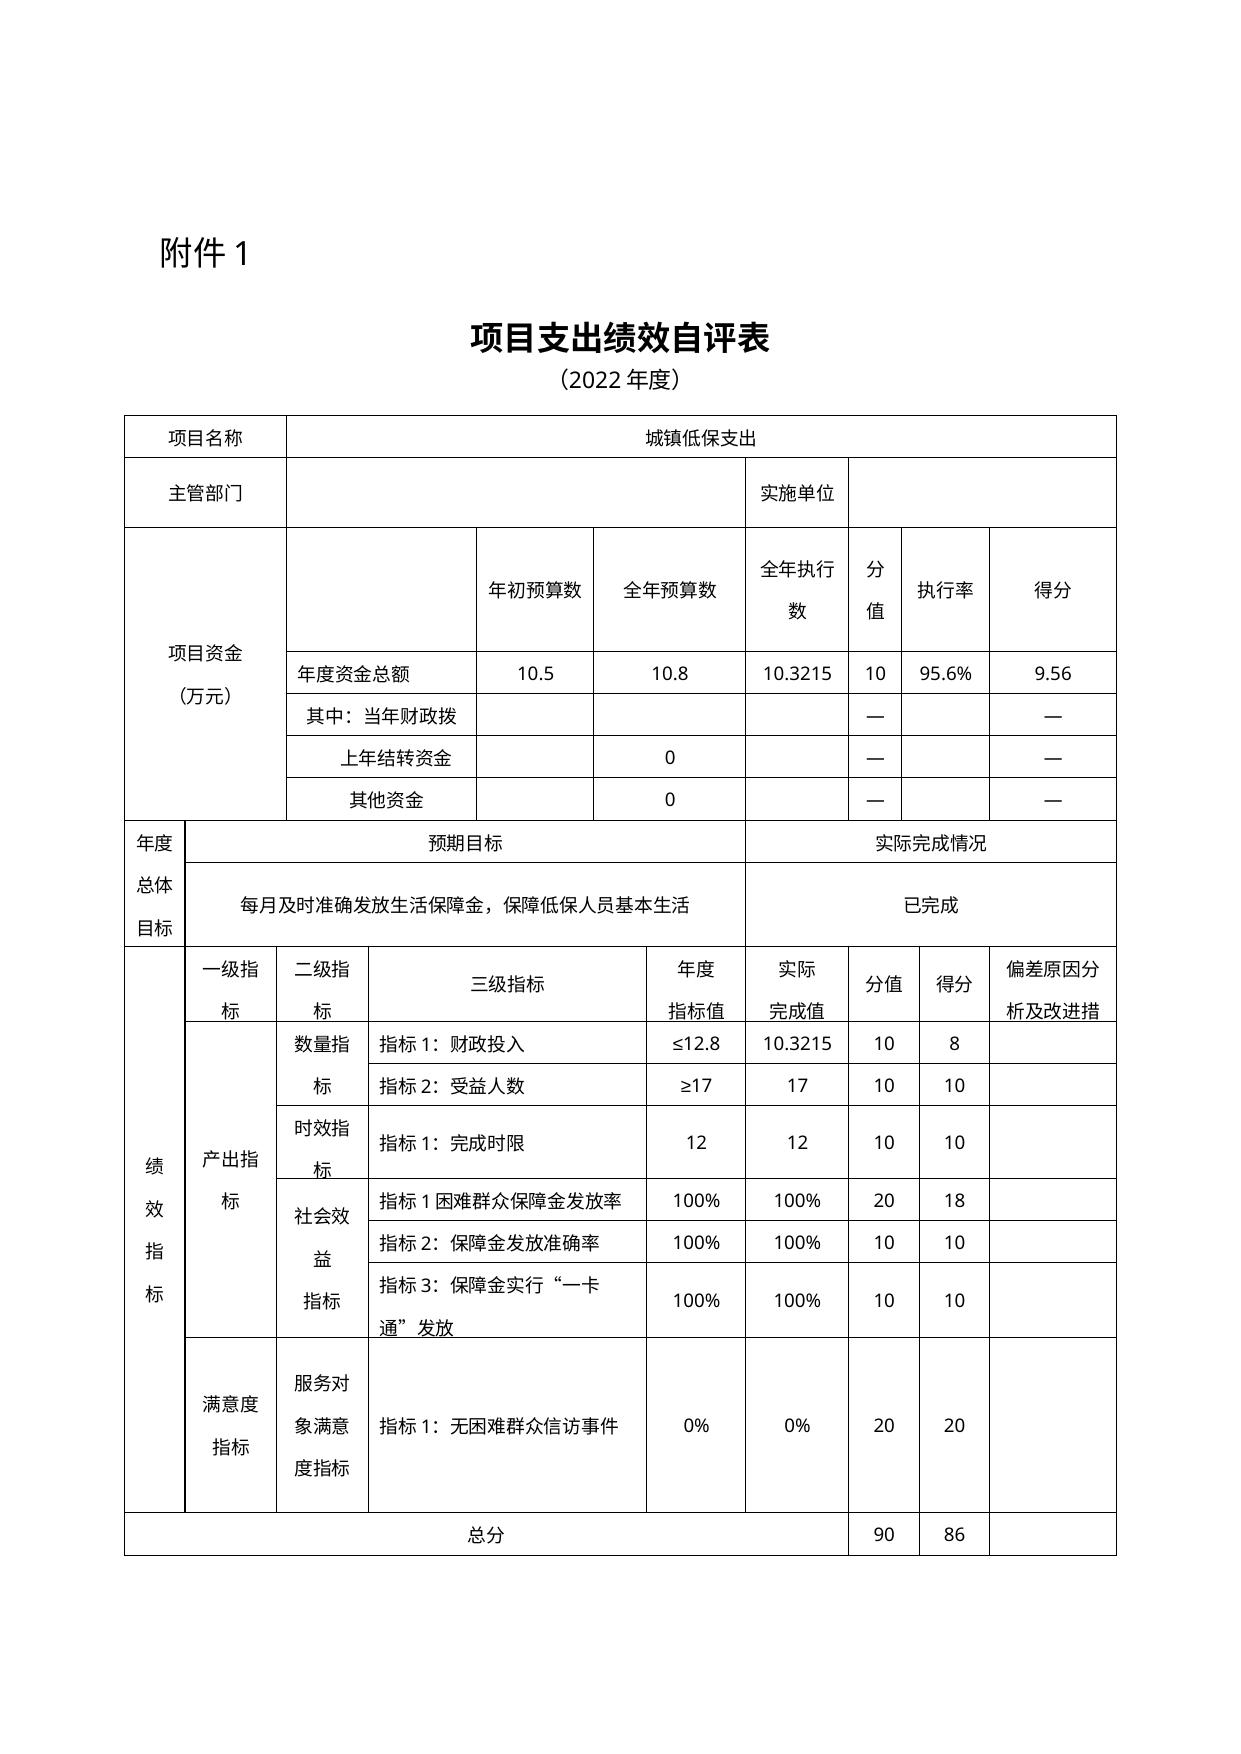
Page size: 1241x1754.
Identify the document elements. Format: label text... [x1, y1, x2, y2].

table_cell 17 [746, 1064, 848, 1105]
table_cell 100% [746, 1221, 848, 1262]
table_cell 10 [849, 1064, 919, 1105]
table_cell [902, 694, 989, 735]
table_header 项目支出绩效自评表 [124, 294, 1116, 358]
table_cell 产出指标 [186, 1022, 276, 1337]
table_cell [990, 1263, 1116, 1337]
table_cell [287, 458, 745, 527]
table_cell 服务对象满意度指标 [277, 1338, 368, 1512]
table_cell [477, 778, 593, 819]
table_cell 10 [849, 1022, 919, 1063]
table_cell — [849, 778, 901, 819]
table_cell 12 [647, 1106, 745, 1178]
table_cell 90 [849, 1513, 919, 1555]
table_cell ≥17 [647, 1064, 745, 1105]
table_cell 10 [920, 1064, 989, 1105]
table_cell 实际完成情况 [746, 821, 1116, 862]
table_cell 0% [746, 1338, 848, 1512]
table_cell 项目资金 （万元） [125, 528, 286, 819]
table_cell 每月及时准确发放生活保障金，保障低保人员基本生活 [186, 863, 745, 946]
table_cell [477, 736, 593, 777]
table_cell （2022年度） [124, 358, 1116, 415]
table_cell 绩 效 指 标 [125, 947, 184, 1512]
table_cell 社会效益 指标 [277, 1179, 368, 1337]
table_cell [594, 694, 745, 735]
table_cell 指标2：保障金发放准确率 [369, 1221, 646, 1262]
table_cell 10 [920, 1106, 989, 1178]
table_cell 偏差原因分析及改进措施 [990, 947, 1116, 1021]
table_cell 10 [849, 652, 901, 693]
table_cell 年度总体目标 [125, 821, 184, 946]
table_cell 100% [746, 1179, 848, 1220]
table_cell 分值 [849, 947, 919, 1021]
table_cell 0 [594, 736, 745, 777]
table_cell 年度 指标值 [647, 947, 745, 1021]
table_cell 20 [920, 1338, 989, 1512]
table_cell 项目名称 [125, 416, 286, 457]
table_cell 全年预算数 [594, 528, 745, 651]
table_cell [990, 1513, 1116, 1555]
table_cell 10.3215 [746, 1022, 848, 1063]
table_cell — [849, 736, 901, 777]
table_cell 一级指标 [186, 947, 276, 1021]
table_cell 得分 [990, 528, 1116, 651]
table_cell 10 [849, 1106, 919, 1178]
table_cell [990, 1338, 1116, 1512]
table_cell [990, 1106, 1116, 1178]
table_cell — [990, 736, 1116, 777]
table_cell 预期目标 [186, 821, 745, 862]
table_cell — [849, 694, 901, 735]
table_cell 二级指标 [277, 947, 368, 1021]
table_cell 年度资金总额 [287, 652, 476, 693]
table_cell 10 [849, 1221, 919, 1262]
table_cell 主管部门 [125, 458, 286, 527]
table_cell 10.8 [594, 652, 745, 693]
table_cell 指标1：完成时限 [369, 1106, 646, 1178]
table_cell [746, 694, 848, 735]
table_cell 100% [746, 1263, 848, 1337]
table_cell ≤12.8 [647, 1022, 745, 1063]
table_cell 20 [849, 1179, 919, 1220]
table_cell 其他资金 [287, 778, 476, 819]
table_cell 8 [920, 1022, 989, 1063]
table_cell 总分 [125, 1513, 848, 1555]
table_cell 年初预算数 [477, 528, 593, 651]
table_cell [746, 736, 848, 777]
table_cell 10.5 [477, 652, 593, 693]
table_cell 执行率 [902, 528, 989, 651]
table_cell 9.56 [990, 652, 1116, 693]
table_cell [990, 1064, 1116, 1105]
table_cell 分值 [849, 528, 901, 651]
table_cell 指标1：财政投入 [369, 1022, 646, 1063]
table_cell — [990, 694, 1116, 735]
table_cell 12 [746, 1106, 848, 1178]
table_cell [849, 458, 1116, 527]
table_cell 指标1困难群众保障金发放率 [369, 1179, 646, 1220]
table_cell 指标3：保障金实行“一卡通”发放 [369, 1263, 646, 1337]
table_cell 18 [920, 1179, 989, 1220]
table_cell 数量指标 [277, 1022, 368, 1105]
table_cell [990, 1179, 1116, 1220]
table_cell 其中：当年财政拨款 [287, 694, 476, 735]
table_cell [990, 1221, 1116, 1262]
table_cell 10 [849, 1263, 919, 1337]
text 附件1 [159, 209, 1081, 294]
table_cell 100% [647, 1263, 745, 1337]
table_cell 已完成 [746, 863, 1116, 946]
table_cell 100% [647, 1179, 745, 1220]
table_cell 95.6% [902, 652, 989, 693]
table_cell — [990, 778, 1116, 819]
table_cell 得分 [920, 947, 989, 1021]
table_cell 10.3215 [746, 652, 848, 693]
table_cell [287, 528, 476, 651]
table_cell 满意度 指标 [186, 1338, 276, 1512]
table_cell 实际 完成值 [746, 947, 848, 1021]
table_cell [477, 694, 593, 735]
table_cell 上年结转资金 [287, 736, 476, 777]
table_cell 城镇低保支出 [287, 416, 1116, 457]
table_cell 86 [920, 1513, 989, 1555]
table_cell 0% [647, 1338, 745, 1512]
table_cell [746, 778, 848, 819]
table_cell 100% [647, 1221, 745, 1262]
table_cell 指标1：无困难群众信访事件 [369, 1338, 646, 1512]
table_cell 20 [849, 1338, 919, 1512]
table_cell [902, 736, 989, 777]
table_cell 指标2：受益人数 [369, 1064, 646, 1105]
table_cell 全年执行数 [746, 528, 848, 651]
table_cell [902, 778, 989, 819]
table_cell 时效指标 [277, 1106, 368, 1178]
table_cell 10 [920, 1263, 989, 1337]
table_cell 0 [594, 778, 745, 819]
table_cell 实施单位 [746, 458, 848, 527]
table_cell [990, 1022, 1116, 1063]
table_cell 三级指标 [369, 947, 646, 1021]
table_cell 10 [920, 1221, 989, 1262]
